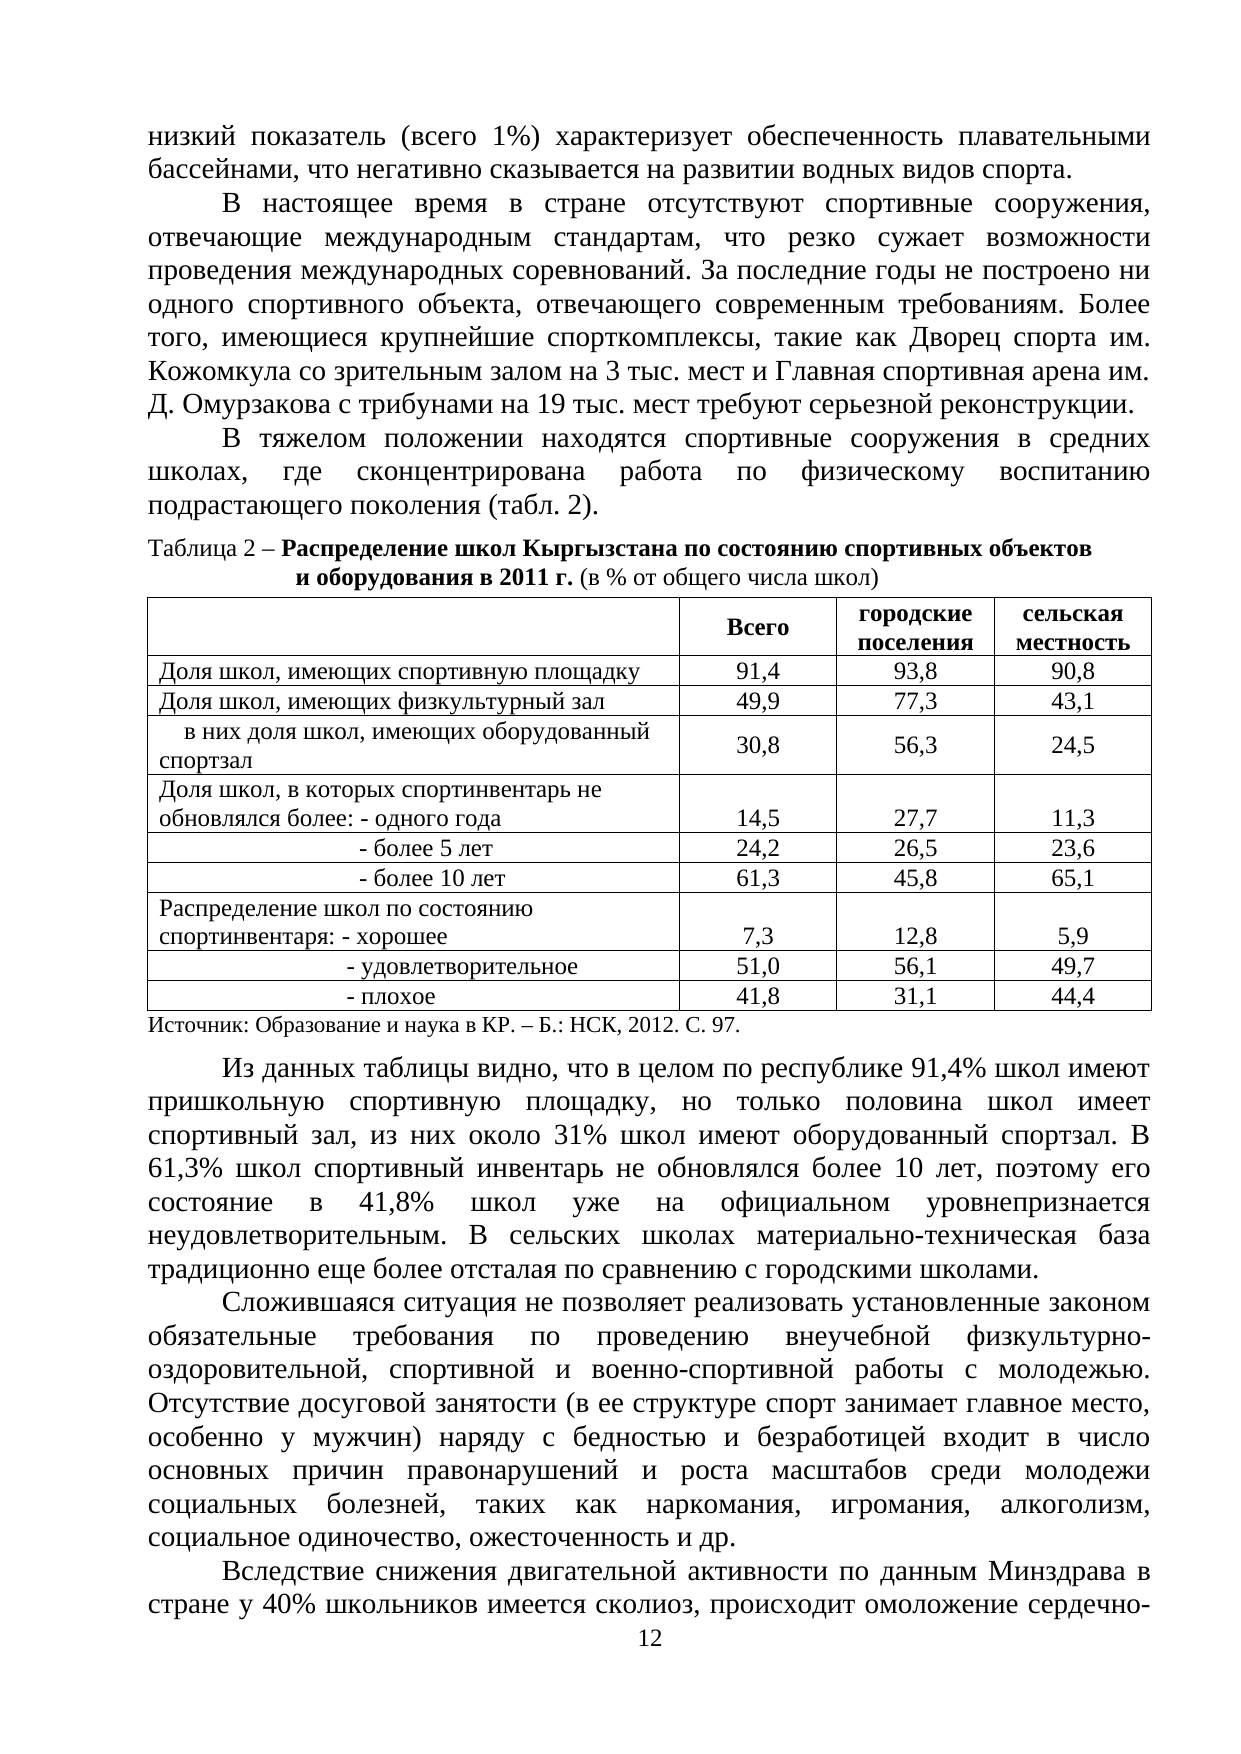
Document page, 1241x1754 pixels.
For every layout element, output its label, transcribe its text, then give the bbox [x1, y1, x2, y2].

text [148, 1553, 1152, 1620]
table_cell Доля школ, в которых спортинвентарь не обновлялся более: - одного года [148, 775, 679, 832]
table_cell 14,5 [680, 775, 836, 832]
table_cell 65,1 [995, 863, 1151, 892]
table_cell 45,8 [837, 863, 994, 892]
table_cell 41,8 [680, 981, 836, 1010]
table_cell 24,5 [995, 716, 1151, 773]
table_cell 27,7 [837, 775, 994, 832]
table_cell Доля школ, имеющих спортивную площадку [148, 656, 679, 685]
table_cell 51,0 [680, 951, 836, 980]
table_cell - более 5 лет [148, 833, 679, 862]
table_cell 30,8 [680, 716, 836, 773]
table_cell 5,9 [995, 893, 1151, 950]
table_cell Доля школ, имеющих физкультурный зал [148, 686, 679, 715]
table_header [148, 598, 679, 655]
table_cell 44,4 [995, 981, 1151, 1010]
table_cell 12,8 [837, 893, 994, 950]
table_cell 11,3 [995, 775, 1151, 832]
table_cell 43,1 [995, 686, 1151, 715]
table_cell 24,2 [680, 833, 836, 862]
text В настоящее время в стране отсутствуют спортивные сооружения, отвечающие международным стандартам, что резко сужает возможности проведения международных соревнований. За последние годы не построено ни одного спортивного объекта, отвечающего современным требованиям. Более того, имеющиеся крупнейшие спорткомплексы, такие как Дворец спорта им. Кожомкула со зрительным залом на 3 тыс. мест и Главная спортивная арена им. Д. Омурзакова с трибунами на 19 тыс. мест требуют серьезной реконструкции. [148, 185, 1152, 420]
table_header сельская местность [995, 598, 1151, 655]
table_cell - более 10 лет [148, 863, 679, 892]
table_cell 90,8 [995, 656, 1151, 685]
table_cell 91,4 [680, 656, 836, 685]
table_cell 31,1 [837, 981, 994, 1010]
table_cell 49,9 [680, 686, 836, 715]
table_cell 77,3 [837, 686, 994, 715]
table_cell - плохое [148, 981, 679, 1010]
text Из данных таблицы видно, что в целом по республике 91,4% школ имеют пришкольную спортивную площадку, но только половина школ имеет спортивный зал, из них около 31% школ имеют оборудованный спортзал. В 61,3% школ спортивный инвентарь не обновлялся более 10 лет, поэтому его состояние в 41,8% школ уже на официальном уровнепризнается неудовлетворительным. В сельских школах материально-техническая база традиционно еще более отсталая по сравнению с городскими школами. [148, 1050, 1152, 1284]
table_cell 56,3 [837, 716, 994, 773]
table_cell - удовлетворительное [148, 951, 679, 980]
table_header городские поселения [837, 598, 994, 655]
table_cell 49,7 [995, 951, 1151, 980]
text и оборудования в 2011 г. (в % от общего числа школ) [222, 562, 1152, 591]
text В тяжелом положении находятся спортивные сооружения в средних школах, где сконцентрирована работа по физическому воспитанию подрастающего поколения (табл. 2). [148, 420, 1152, 521]
table_cell 26,5 [837, 833, 994, 862]
table_cell 93,8 [837, 656, 994, 685]
table_header Всего [680, 598, 836, 655]
text Источник: Образование и наука в КР. – Б.: НСК, 2012. С. 97. [148, 1011, 1152, 1037]
table_cell 61,3 [680, 863, 836, 892]
table_cell 56,1 [837, 951, 994, 980]
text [148, 118, 1152, 185]
table_cell Распределение школ по состоянию спортинвентаря: - хорошее [148, 893, 679, 950]
text Сложившаяся ситуация не позволяет реализовать установленные законом обязательные требования по проведению внеучебной физкультурно-оздоровительной, спортивной и военно-спортивной работы с молодежью. Отсутствие досуговой занятости (в ее структуре спорт занимает главное место, особенно у мужчин) наряду с бедностью и безработицей входит в число основных причин правонарушений и роста масштабов среди молодежи социальных болезней, таких как наркомания, игромания, алкоголизм, социальное одиночество, ожесточенность и др. [148, 1284, 1152, 1553]
table_cell 7,3 [680, 893, 836, 950]
table_cell в них доля школ, имеющих оборудованный спортзал [148, 716, 679, 773]
table_cell 23,6 [995, 833, 1151, 862]
text Таблица 2 – Распределение школ Кыргызстана по состоянию спортивных объектов [148, 533, 1152, 562]
